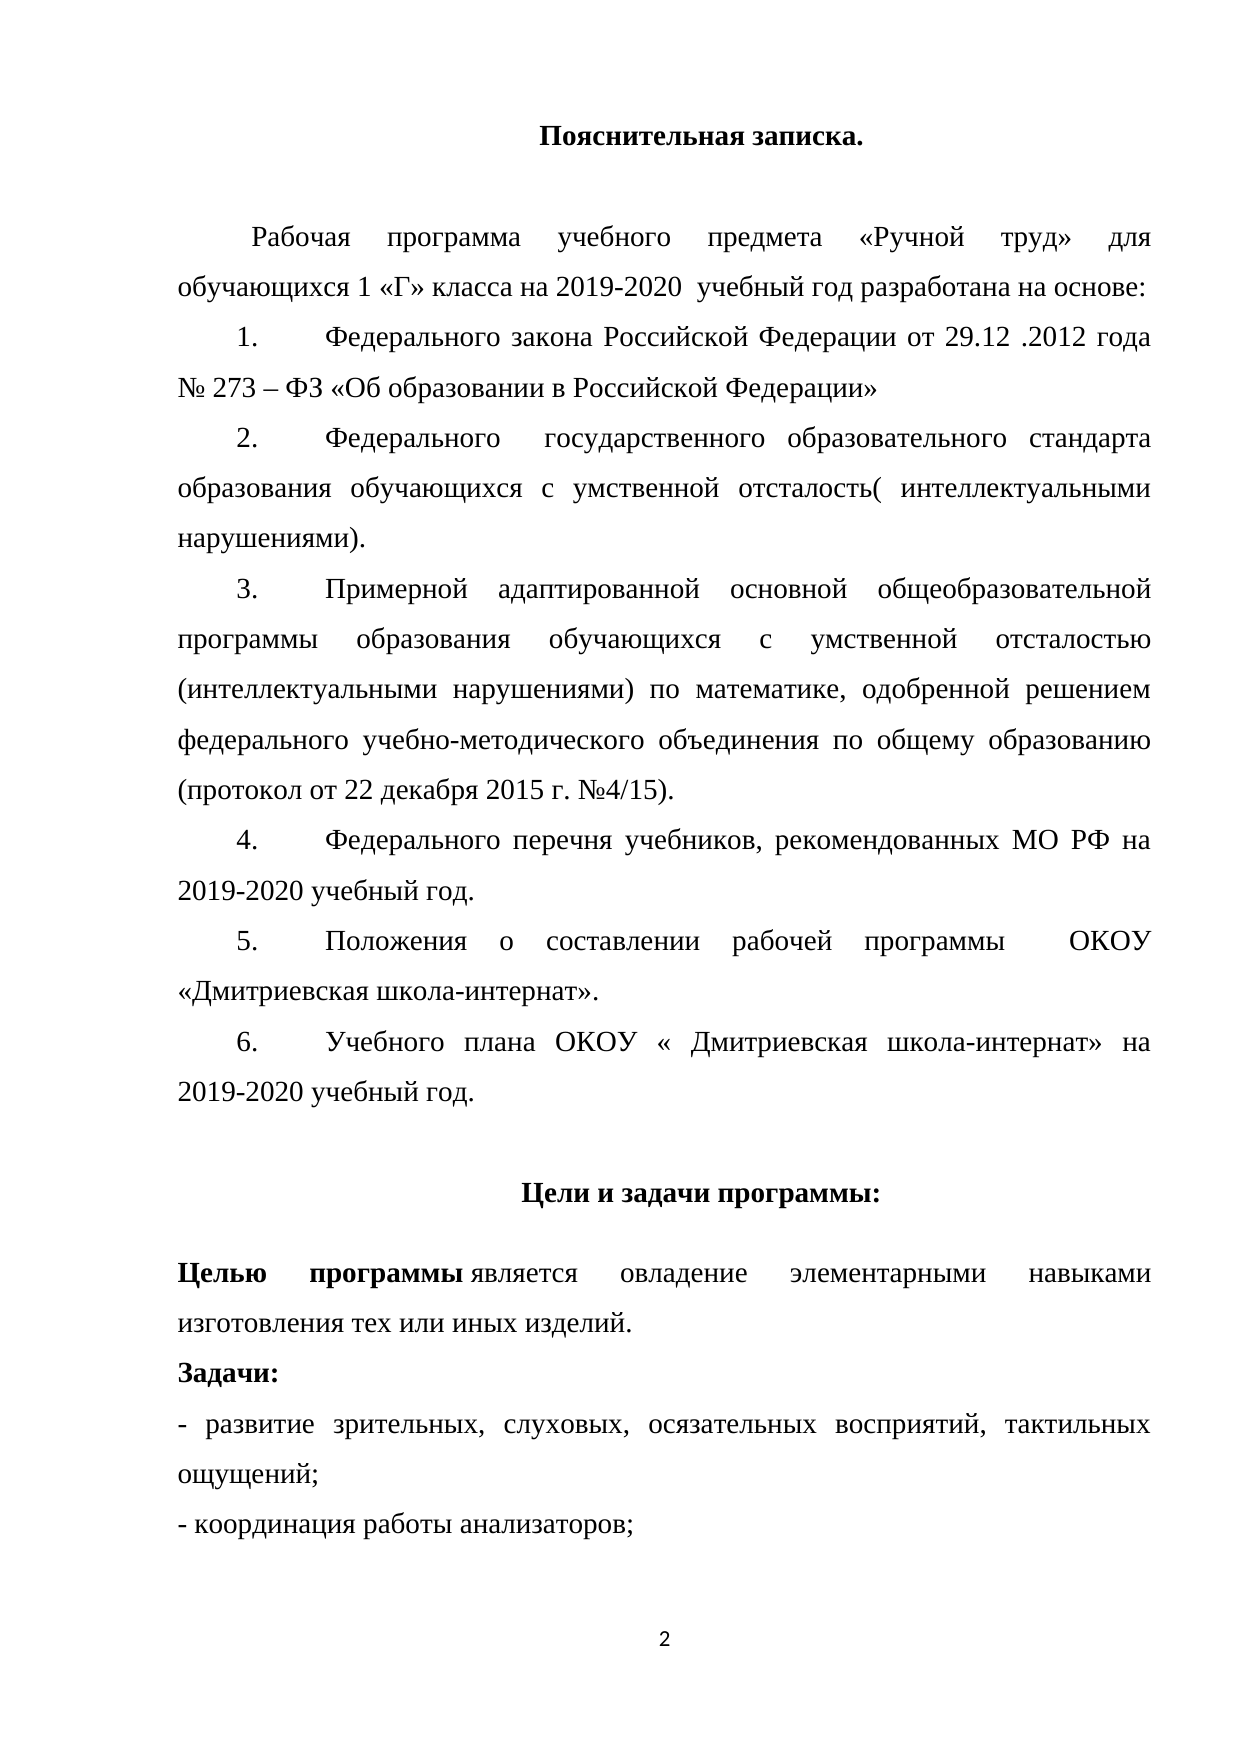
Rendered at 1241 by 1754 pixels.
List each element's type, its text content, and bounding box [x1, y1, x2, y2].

text 2. Федерального государственного образовательного стандарта образования обучающихся с умственной отсталость( интеллектуальными нарушениями). [177, 420, 1152, 554]
text 4. Федерального перечня учебников, рекомендованных МО РФ на 2019-2020 учебный год. [177, 822, 1152, 906]
text - координация работы анализаторов; [177, 1506, 1152, 1540]
text - развитие зрительных, слуховых, осязательных восприятий, тактильных ощущений; [177, 1406, 1152, 1489]
text 3. Примерной адаптированной основной общеобразовательной программы образования обучающихся с умственной отсталостью (интеллектуальными нарушениями) по математике, одобренной решением федерального учебно-методического объединения по общему образованию (протокол от 22 декабря 2015 г. №4/15). [177, 571, 1152, 806]
text 5. Положения о составлении рабочей программы ОКОУ «Дмитриевская школа-интернат». [177, 923, 1152, 1007]
text Пояснительная записка. [177, 118, 1152, 152]
text 6. Учебного плана ОКОУ « Дмитриевская школа-интернат» на 2019-2020 учебный год. [177, 1024, 1152, 1108]
text Задачи: [177, 1355, 1152, 1389]
text Целью программы является овладение элементарными навыками изготовления тех или иных изделий. [177, 1255, 1152, 1339]
text Цели и задачи программы: [177, 1175, 1152, 1208]
text Рабочая программа учебного предмета «Ручной труд» для обучающихся 1 «Г» класса на 2019-2020 учебный год разработана на основе: [177, 219, 1152, 303]
text 1. Федерального закона Российской Федерации от 29.12 .2012 года № 273 – ФЗ «Об образовании в Российской Федерации» [177, 319, 1152, 403]
